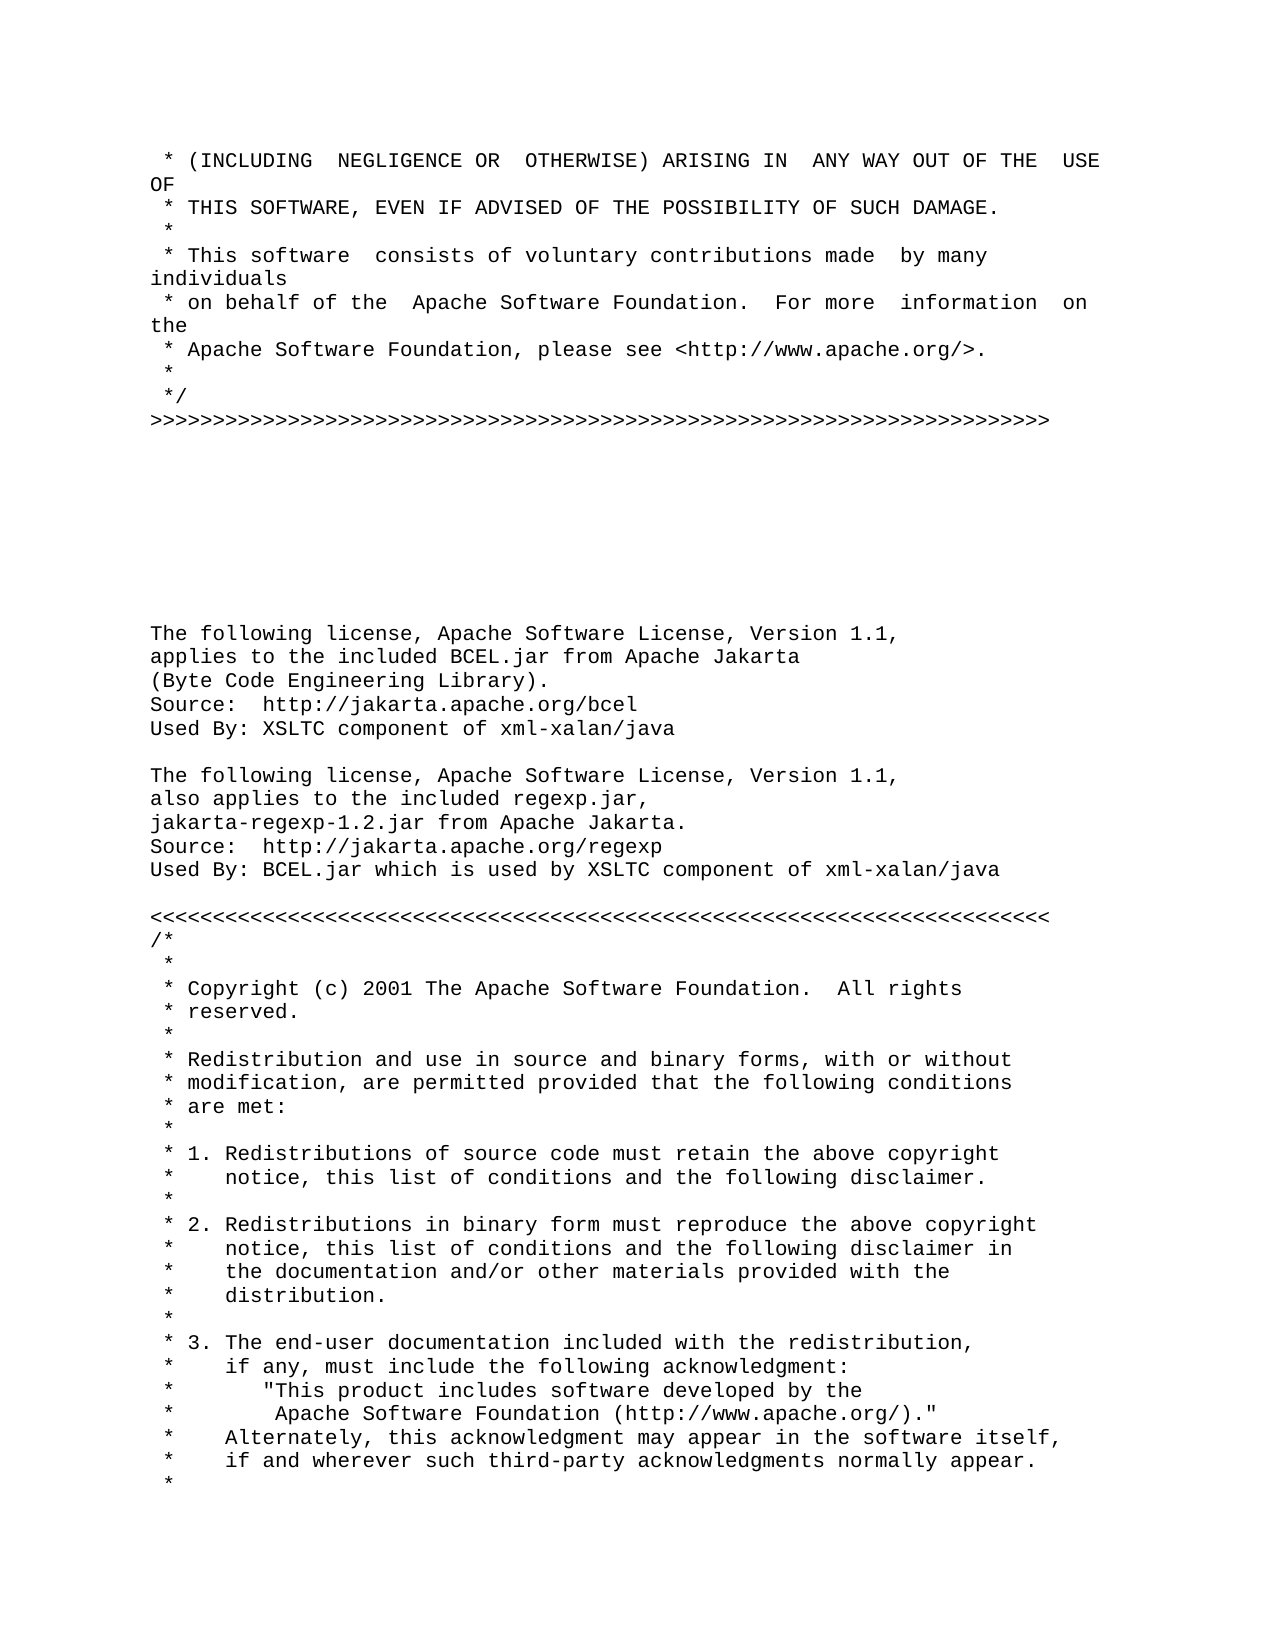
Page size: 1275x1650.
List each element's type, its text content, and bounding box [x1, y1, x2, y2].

text * Apache Software Foundation (http://www.apache.org/)." [150, 1403, 1125, 1427]
text * THIS SOFTWARE, EVEN IF ADVISED OF THE POSSIBILITY OF SUCH DAMAGE. [150, 197, 1125, 221]
text * the documentation and/or other materials provided with the [150, 1261, 1125, 1285]
text * 2. Redistributions in binary form must reproduce the above copyright [150, 1214, 1125, 1238]
text (Byte Code Engineering Library). [150, 670, 1125, 694]
text also applies to the included regexp.jar, [150, 788, 1125, 812]
text The following license, Apache Software License, Version 1.1, [150, 623, 1125, 647]
text * [150, 954, 1125, 978]
text * on behalf of the Apache Software Foundation. For more information on the [150, 292, 1125, 339]
text * [150, 1474, 1125, 1498]
text <<<<<<<<<<<<<<<<<<<<<<<<<<<<<<<<<<<<<<<<<<<<<<<<<<<<<<<<<<<<<<<<<<<<<<<< [150, 907, 1125, 930]
text * reserved. [150, 1001, 1125, 1025]
text Source: http://jakarta.apache.org/bcel [150, 694, 1125, 717]
text applies to the included BCEL.jar from Apache Jakarta [150, 647, 1125, 670]
text */ [150, 386, 1125, 410]
text * if any, must include the following acknowledgment: [150, 1356, 1125, 1379]
text * "This product includes software developed by the [150, 1379, 1125, 1403]
text * distribution. [150, 1285, 1125, 1309]
text Source: http://jakarta.apache.org/regexp [150, 836, 1125, 859]
text * Redistribution and use in source and binary forms, with or without [150, 1048, 1125, 1072]
text * [150, 1119, 1125, 1143]
text * notice, this list of conditions and the following disclaimer in [150, 1238, 1125, 1261]
text jakarta-regexp-1.2.jar from Apache Jakarta. [150, 812, 1125, 836]
text * Copyright (c) 2001 The Apache Software Foundation. All rights [150, 978, 1125, 1001]
text >>>>>>>>>>>>>>>>>>>>>>>>>>>>>>>>>>>>>>>>>>>>>>>>>>>>>>>>>>>>>>>>>>>>>>>> [150, 410, 1125, 434]
text * This software consists of voluntary contributions made by many individuals [150, 244, 1125, 292]
text * notice, this list of conditions and the following disclaimer. [150, 1167, 1125, 1190]
text * 1. Redistributions of source code must retain the above copyright [150, 1143, 1125, 1167]
text * [150, 221, 1125, 244]
text Used By: BCEL.jar which is used by XSLTC component of xml-xalan/java [150, 859, 1125, 883]
text * 3. The end-user documentation included with the redistribution, [150, 1332, 1125, 1356]
text * Alternately, this acknowledgment may appear in the software itself, [150, 1427, 1125, 1451]
text * (INCLUDING NEGLIGENCE OR OTHERWISE) ARISING IN ANY WAY OUT OF THE USE OF [150, 150, 1125, 197]
text * modification, are permitted provided that the following conditions [150, 1072, 1125, 1096]
text * Apache Software Foundation, please see <http://www.apache.org/>. [150, 339, 1125, 363]
text /* [150, 930, 1125, 954]
text * [150, 1190, 1125, 1214]
text * are met: [150, 1096, 1125, 1119]
text * [150, 363, 1125, 386]
text Used By: XSLTC component of xml-xalan/java [150, 717, 1125, 741]
text * if and wherever such third-party acknowledgments normally appear. [150, 1451, 1125, 1474]
text * [150, 1025, 1125, 1048]
text * [150, 1309, 1125, 1332]
text The following license, Apache Software License, Version 1.1, [150, 765, 1125, 788]
